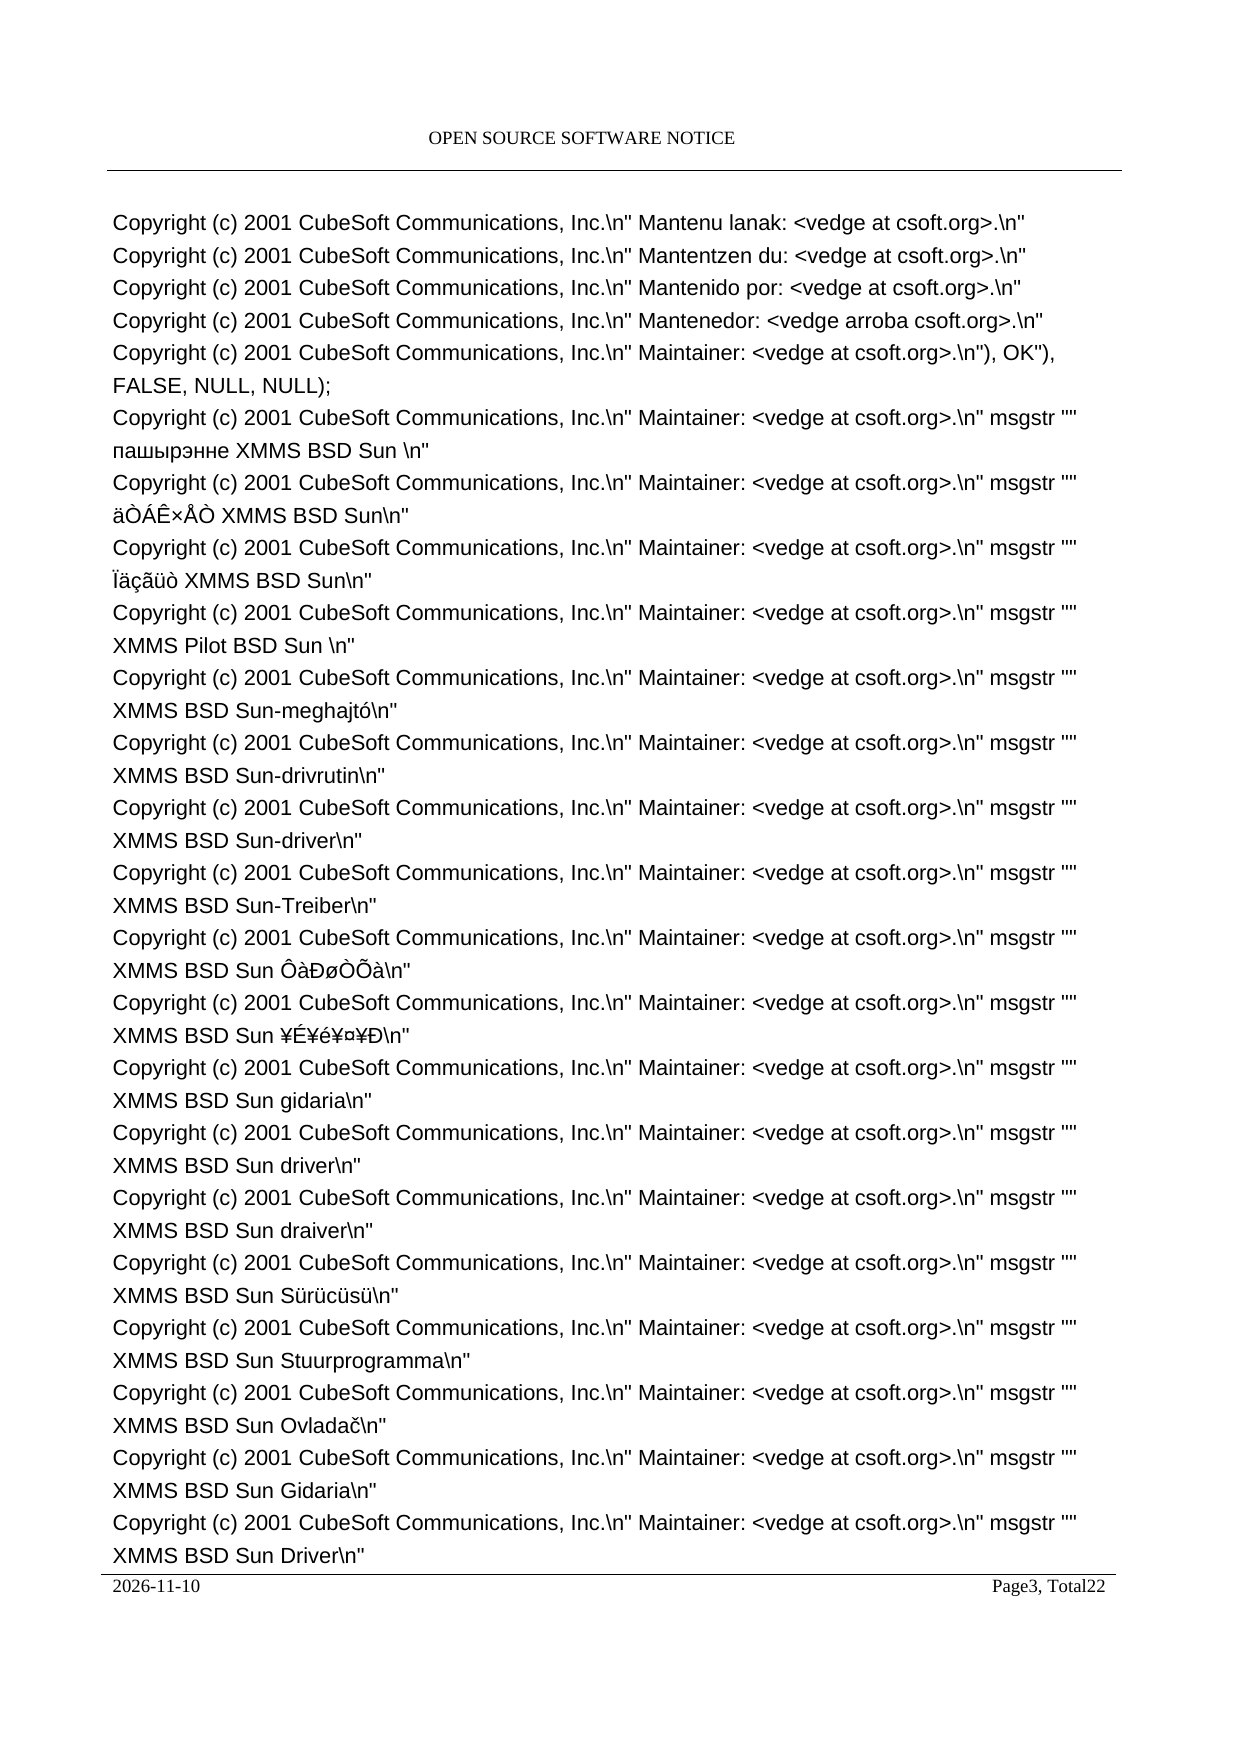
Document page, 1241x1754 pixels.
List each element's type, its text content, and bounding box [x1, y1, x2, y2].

text Copyright (c) 2001 CubeSoft Communications, Inc.\n" Maintainer: <vedge at csoft.org>.\n" msgstr "" XMMS BSD Sun-Treiber\n" [112, 856, 1128, 921]
text Copyright (c) 2001 CubeSoft Communications, Inc.\n" Maintainer: <vedge at csoft.org>.\n" msgstr "" XMMS BSD Sun gidaria\n" [112, 1051, 1128, 1116]
text Copyright (c) 2001 CubeSoft Communications, Inc.\n" Mantenu lanak: <vedge at csoft.org>.\n" [112, 206, 1128, 239]
text Copyright (c) 2001 CubeSoft Communications, Inc.\n" Mantenedor: <vedge arroba csoft.org>.\n" [112, 304, 1128, 336]
text Copyright (c) 2001 CubeSoft Communications, Inc.\n" Maintainer: <vedge at csoft.org>.\n" msgstr "" äÒÁÊ×ÅÒ XMMS BSD Sun\n" [112, 466, 1128, 531]
text Copyright (c) 2001 CubeSoft Communications, Inc.\n" Maintainer: <vedge at csoft.org>.\n" msgstr "" пашырэнне XMMS BSD Sun \n" [112, 401, 1128, 466]
text Copyright (c) 2001 CubeSoft Communications, Inc.\n" Maintainer: <vedge at csoft.org>.\n" msgstr "" XMMS BSD Sun driver\n" [112, 1116, 1128, 1181]
text Copyright (c) 2001 CubeSoft Communications, Inc.\n" Maintainer: <vedge at csoft.org>.\n" msgstr "" XMMS BSD Sun ÔàÐøÒÕà\n" [112, 921, 1128, 986]
text Copyright (c) 2001 CubeSoft Communications, Inc.\n" Maintainer: <vedge at csoft.org>.\n" msgstr "" XMMS BSD Sun-drivrutin\n" [112, 726, 1128, 791]
text Copyright (c) 2001 CubeSoft Communications, Inc.\n" Maintainer: <vedge at csoft.org>.\n" msgstr "" XMMS BSD Sun Driver\n" [112, 1506, 1128, 1571]
text Copyright (c) 2001 CubeSoft Communications, Inc.\n" Maintainer: <vedge at csoft.org>.\n" msgstr "" XMMS BSD Sun ¥É¥é¥¤¥Ð\n" [112, 986, 1128, 1051]
text Copyright (c) 2001 CubeSoft Communications, Inc.\n" Maintainer: <vedge at csoft.org>.\n" msgstr "" XMMS BSD Sun-driver\n" [112, 791, 1128, 856]
text Copyright (c) 2001 CubeSoft Communications, Inc.\n" Maintainer: <vedge at csoft.org>.\n"), OK"), FALSE, NULL, NULL); [112, 336, 1128, 401]
text Copyright (c) 2001 CubeSoft Communications, Inc.\n" Maintainer: <vedge at csoft.org>.\n" msgstr "" XMMS BSD Sun-meghajtó\n" [112, 661, 1128, 726]
text Copyright (c) 2001 CubeSoft Communications, Inc.\n" Mantenido por: <vedge at csoft.org>.\n" [112, 271, 1128, 304]
text Copyright (c) 2001 CubeSoft Communications, Inc.\n" Maintainer: <vedge at csoft.org>.\n" msgstr "" XMMS Pilot BSD Sun \n" [112, 596, 1128, 661]
text Copyright (c) 2001 CubeSoft Communications, Inc.\n" Maintainer: <vedge at csoft.org>.\n" msgstr "" Ïäçãüò XMMS BSD Sun\n" [112, 531, 1128, 596]
text Copyright (c) 2001 CubeSoft Communications, Inc.\n" Mantentzen du: <vedge at csoft.org>.\n" [112, 239, 1128, 271]
text Copyright (c) 2001 CubeSoft Communications, Inc.\n" Maintainer: <vedge at csoft.org>.\n" msgstr "" XMMS BSD Sun Gidaria\n" [112, 1441, 1128, 1506]
text Copyright (c) 2001 CubeSoft Communications, Inc.\n" Maintainer: <vedge at csoft.org>.\n" msgstr "" XMMS BSD Sun draiver\n" [112, 1181, 1128, 1246]
text Copyright (c) 2001 CubeSoft Communications, Inc.\n" Maintainer: <vedge at csoft.org>.\n" msgstr "" XMMS BSD Sun Ovladač\n" [112, 1376, 1128, 1441]
text Copyright (c) 2001 CubeSoft Communications, Inc.\n" Maintainer: <vedge at csoft.org>.\n" msgstr "" XMMS BSD Sun Sürücüsü\n" [112, 1246, 1128, 1311]
text Copyright (c) 2001 CubeSoft Communications, Inc.\n" Maintainer: <vedge at csoft.org>.\n" msgstr "" XMMS BSD Sun Stuurprogramma\n" [112, 1311, 1128, 1376]
